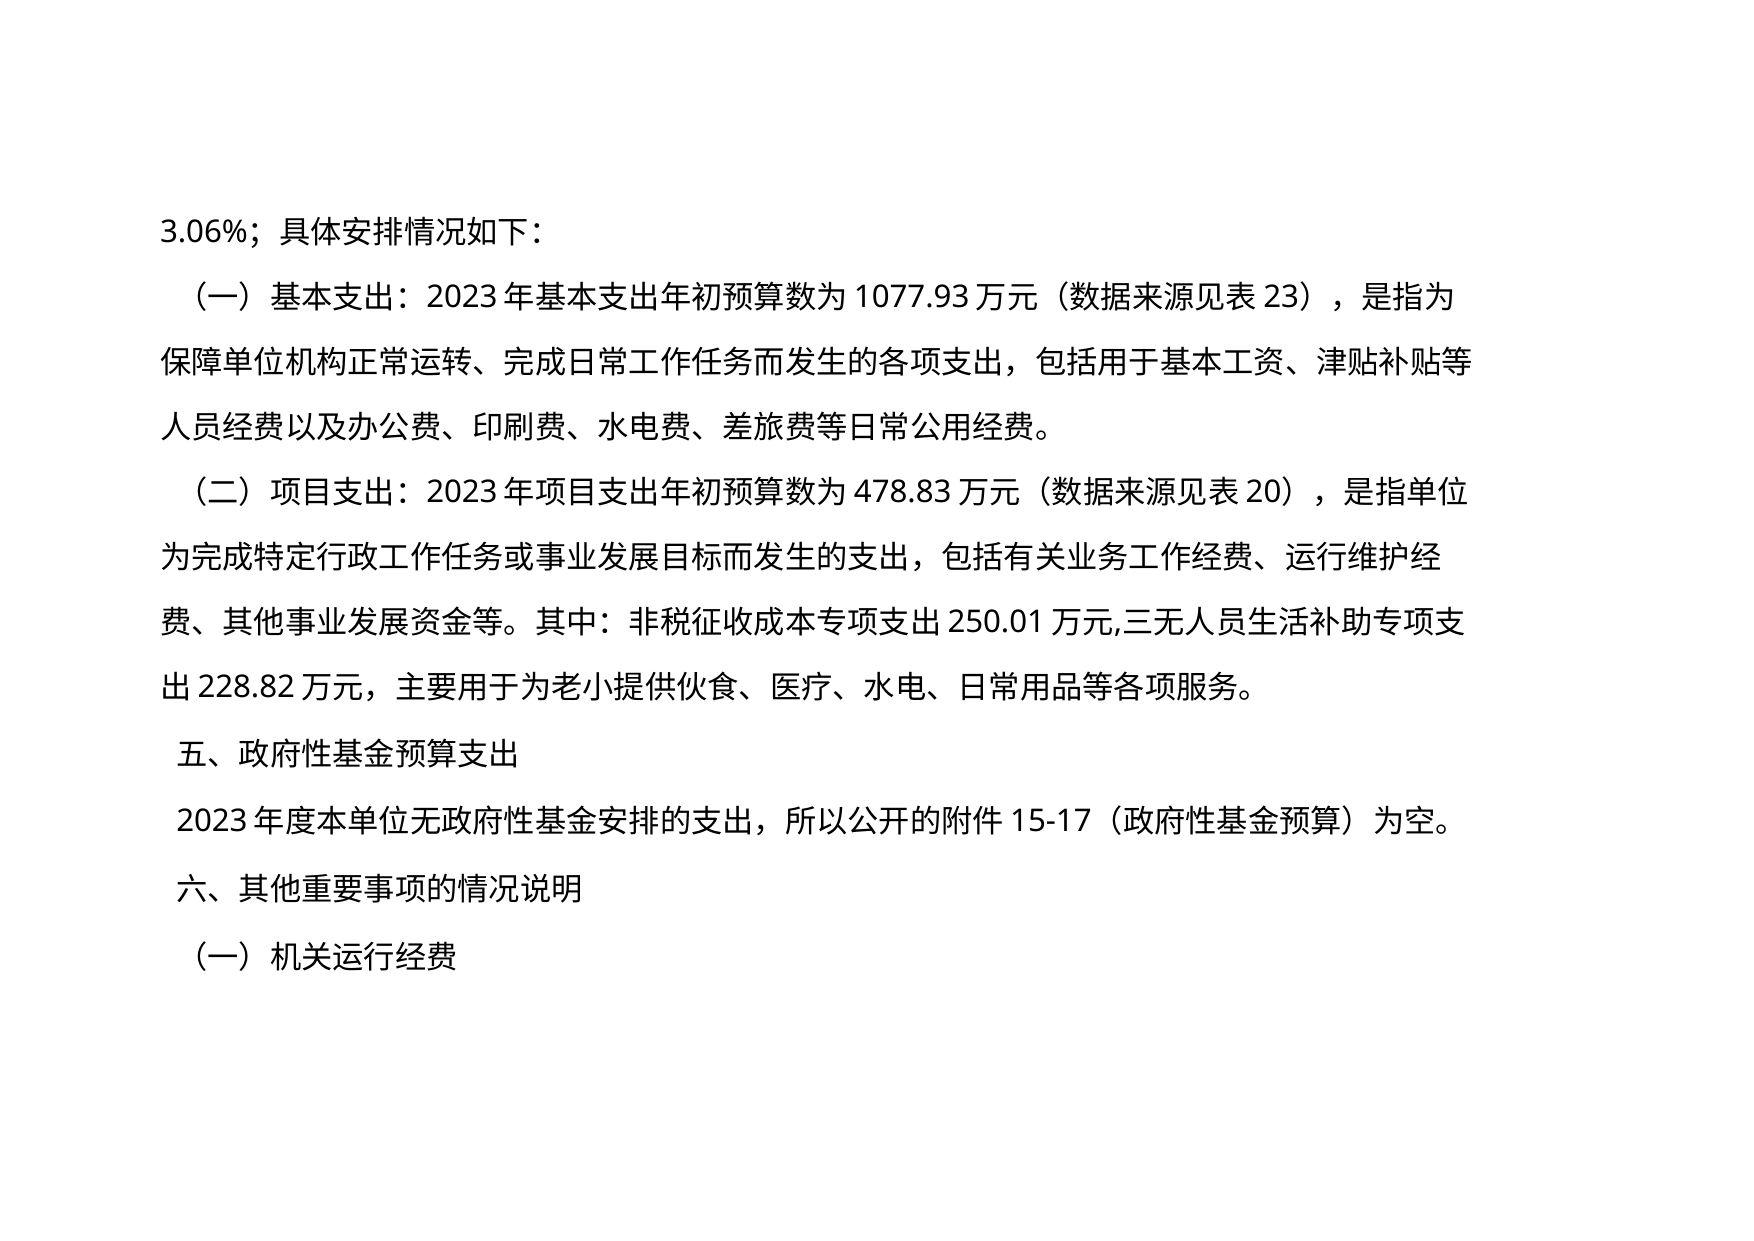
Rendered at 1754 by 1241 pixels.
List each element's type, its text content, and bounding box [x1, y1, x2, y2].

table_cell 六、其他重要事项的情况说明 [149, 853, 1489, 921]
table_cell 2023年度本单位无政府性基金安排的支出，所以公开的附件15-17（政府性基金预算）为空。 [149, 785, 1489, 853]
table_cell （一）机关运行经费 [149, 921, 1489, 989]
table_cell （一）基本支出：2023年基本支出年初预算数为1077.93万元（数据来源见表23），是指为保障单位机构正常运转、完成日常工作任务而发生的各项支出，包括用于基本工资、津贴补贴等人员经费以及办公费、印刷费、水电费、差旅费等日常公用经费。 [149, 263, 1489, 458]
table_cell 五、政府性基金预算支出 [149, 718, 1489, 785]
table_cell （二）项目支出：2023年项目支出年初预算数为478.83万元（数据来源见表20），是指单位为完成特定行政工作任务或事业发展目标而发生的支出，包括有关业务工作经费、运行维护经费、其他事业发展资金等。其中：非税征收成本专项支出250.01万元,三无人员生活补助专项支出228.82万元，主要用于为老小提供伙食、医疗、水电、日常用品等各项服务。 [149, 458, 1489, 718]
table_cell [149, 198, 1489, 263]
